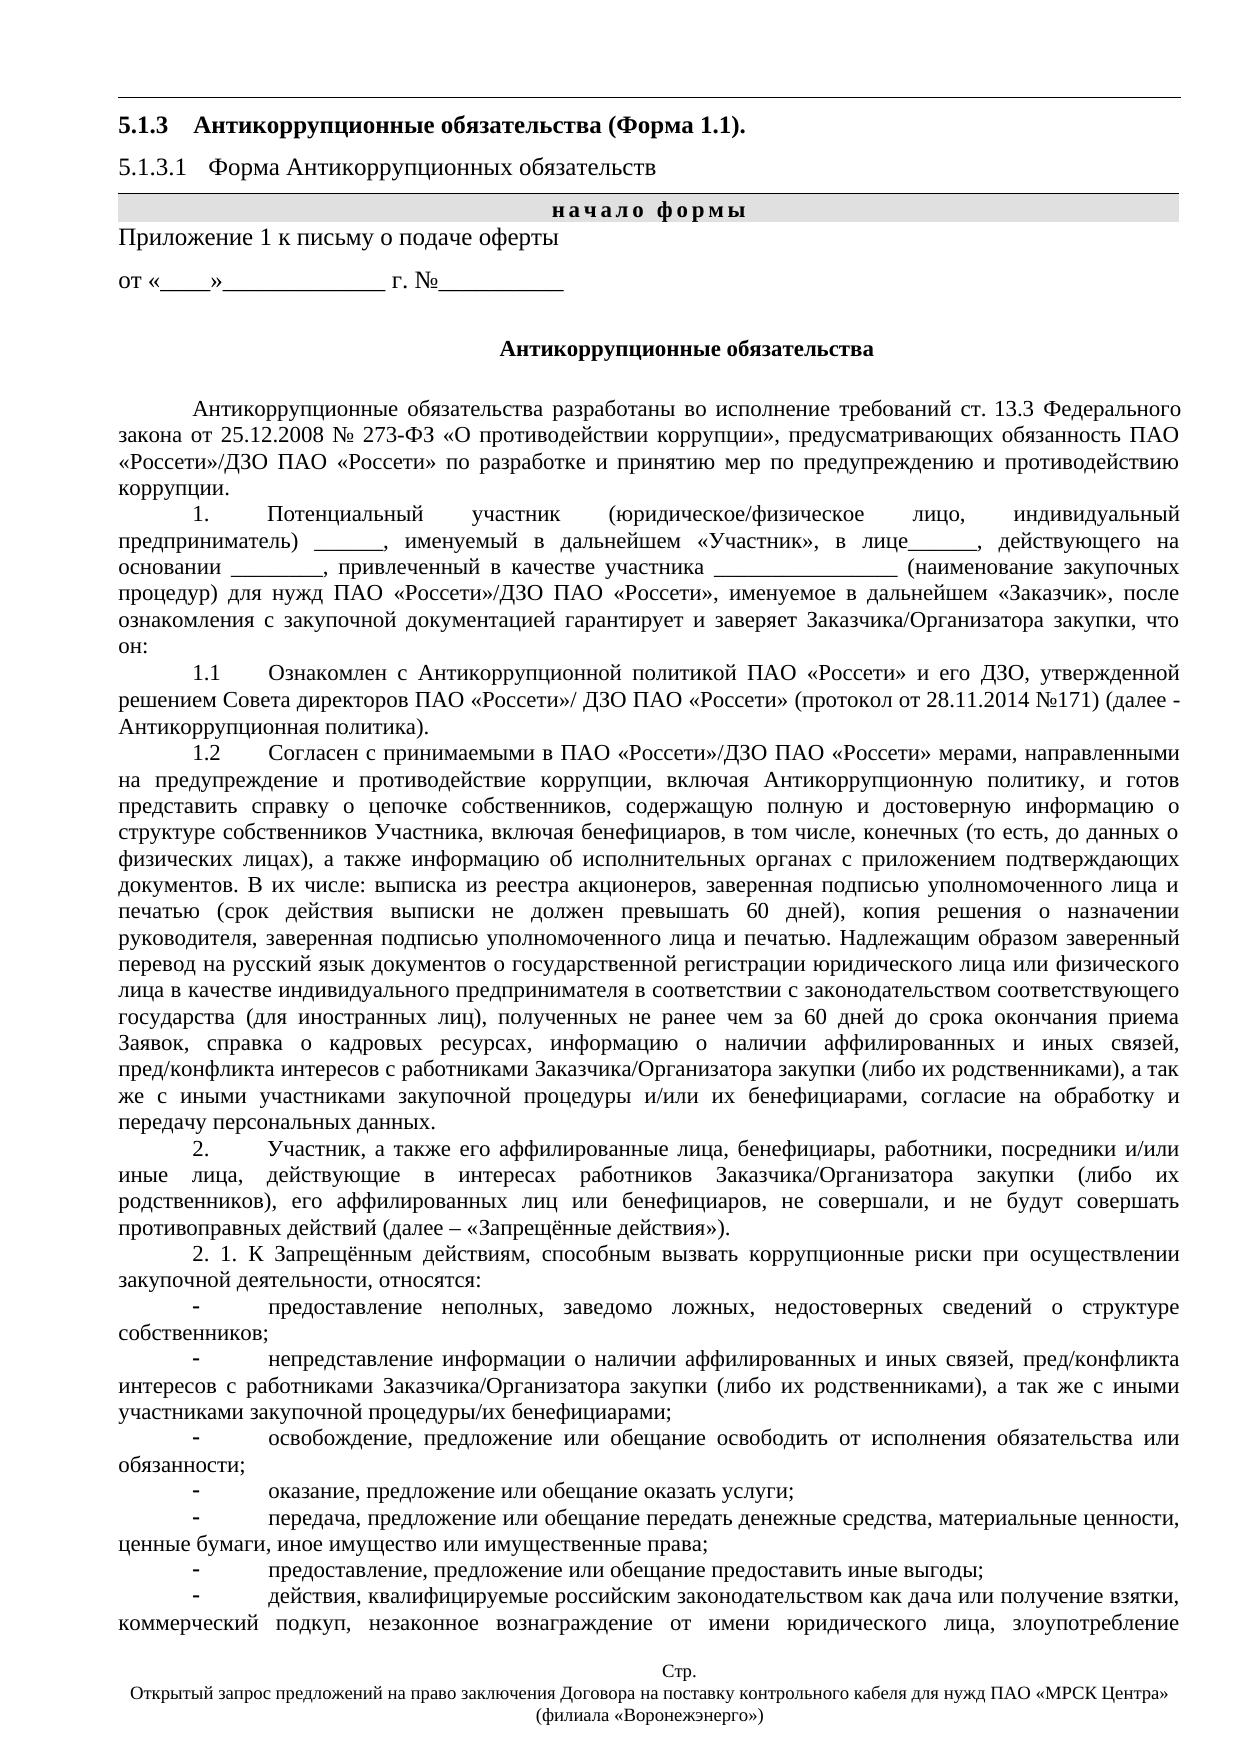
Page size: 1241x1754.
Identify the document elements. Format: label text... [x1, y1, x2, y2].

list предоставление неполных, заведомо ложных, недостоверных сведений о структуре собственников; [118, 1293, 1181, 1345]
text 2. 1. К Запрещённым действиям, способным вызвать коррупционные риски при осуществлении закупочной деятельности, относятся: [118, 1240, 1181, 1293]
list Участник, а также его аффилированные лица, бенефициары, работники, посредники и/или иные лица, действующие в интересах работников Заказчика/Организатора закупки (либо их родственников), его аффилированных лиц или бенефициаров, не совершали, и не будут совершать противоправных действий (далее – «Запрещённые действия»). [118, 1134, 1181, 1240]
text Антикоррупционные обязательства [118, 335, 1181, 361]
text Антикоррупционные обязательства разработаны во исполнение требований ст. 13.3 Федерального закона от 25.12.2008 № 273-ФЗ «О противодействии коррупции», предусматривающих обязанность ПАО «Россети»/ДЗО ПАО «Россети» по разработке и принятию мер по предупреждению и противодействию коррупции. [118, 395, 1181, 500]
list оказание, предложение или обещание оказать услуги; [118, 1477, 1181, 1503]
text Приложение 1 к письму о подаче оферты [118, 222, 1181, 251]
list непредставление информации о наличии аффилированных и иных связей, пред/конфликта интересов с работниками Заказчика/Организатора закупки (либо их родственниками), а так же с иными участниками закупочной процедуры/их бенефициарами; [118, 1345, 1181, 1424]
subtitle Антикоррупционные обязательства (Форма 1.1). [118, 111, 1181, 139]
list Согласен с принимаемыми в ПАО «Россети»/ДЗО ПАО «Россети» мерами, направленными на предупреждение и противодействие коррупции, включая Антикоррупционную политику, и готов представить справку о цепочке собственников, содержащую полную и достоверную информацию о структуре собственников Участника, включая бенефициаров, в том числе, конечных (то есть, до данных о физических лицах), а также информацию об исполнительных органах с приложением подтверждающих документов. В их числе: выписка из реестра акционеров, заверенная подписью уполномоченного лица и печатью (срок действия выписки не должен превышать 60 дней), копия решения о назначении руководителя, заверенная подписью уполномоченного лица и печатью. Надлежащим образом заверенный перевод на русский язык документов о государственной регистрации юридического лица или физического лица в качестве индивидуального предпринимателя в соответствии с законодательством соответствующего государства (для иностранных лиц), полученных не ранее чем за 60 дней до срока окончания приема Заявок, справка о кадровых ресурсах, информацию о наличии аффилированных и иных связей, пред/конфликта интересов с работниками Заказчика/Организатора закупки (либо их родственниками), а так же с иными участниками закупочной процедуры и/или их бенефициарами, согласие на обработку и передачу персональных данных. [118, 739, 1181, 1134]
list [118, 1583, 1181, 1635]
list освобождение, предложение или обещание освободить от исполнения обязательства или обязанности; [118, 1424, 1181, 1477]
list предоставление, предложение или обещание предоставить иные выгоды; [118, 1556, 1181, 1583]
text от «____»_____________ г. №__________ [118, 266, 1181, 294]
text 1.1 Ознакомлен с Антикоррупционной политикой ПАО «Россети» и его ДЗО, утвержденной решением Совета директоров ПАО «Россети»/ ДЗО ПАО «Россети» (протокол от 28.11.2014 №171) (далее - Антикоррупционная политика). [118, 658, 1181, 739]
subtitle Форма Антикоррупционных обязательств [118, 152, 1181, 181]
text начало формы [118, 194, 1179, 222]
list Потенциальный участник (юридическое/физическое лицо, индивидуальный предприниматель) ______, именуемый в дальнейшем «Участник», в лице______, действующего на основании ________, привлеченный в качестве участника ________________ (наименование закупочных процедур) для нужд ПАО «Россети»/ДЗО ПАО «Россети», именуемое в дальнейшем «Заказчик», после ознакомления с закупочной документацией гарантирует и заверяет Заказчика/Организатора закупки, что он: [118, 500, 1181, 658]
list передача, предложение или обещание передать денежные средства, материальные ценности, ценные бумаги, иное имущество или имущественные права; [118, 1503, 1181, 1556]
